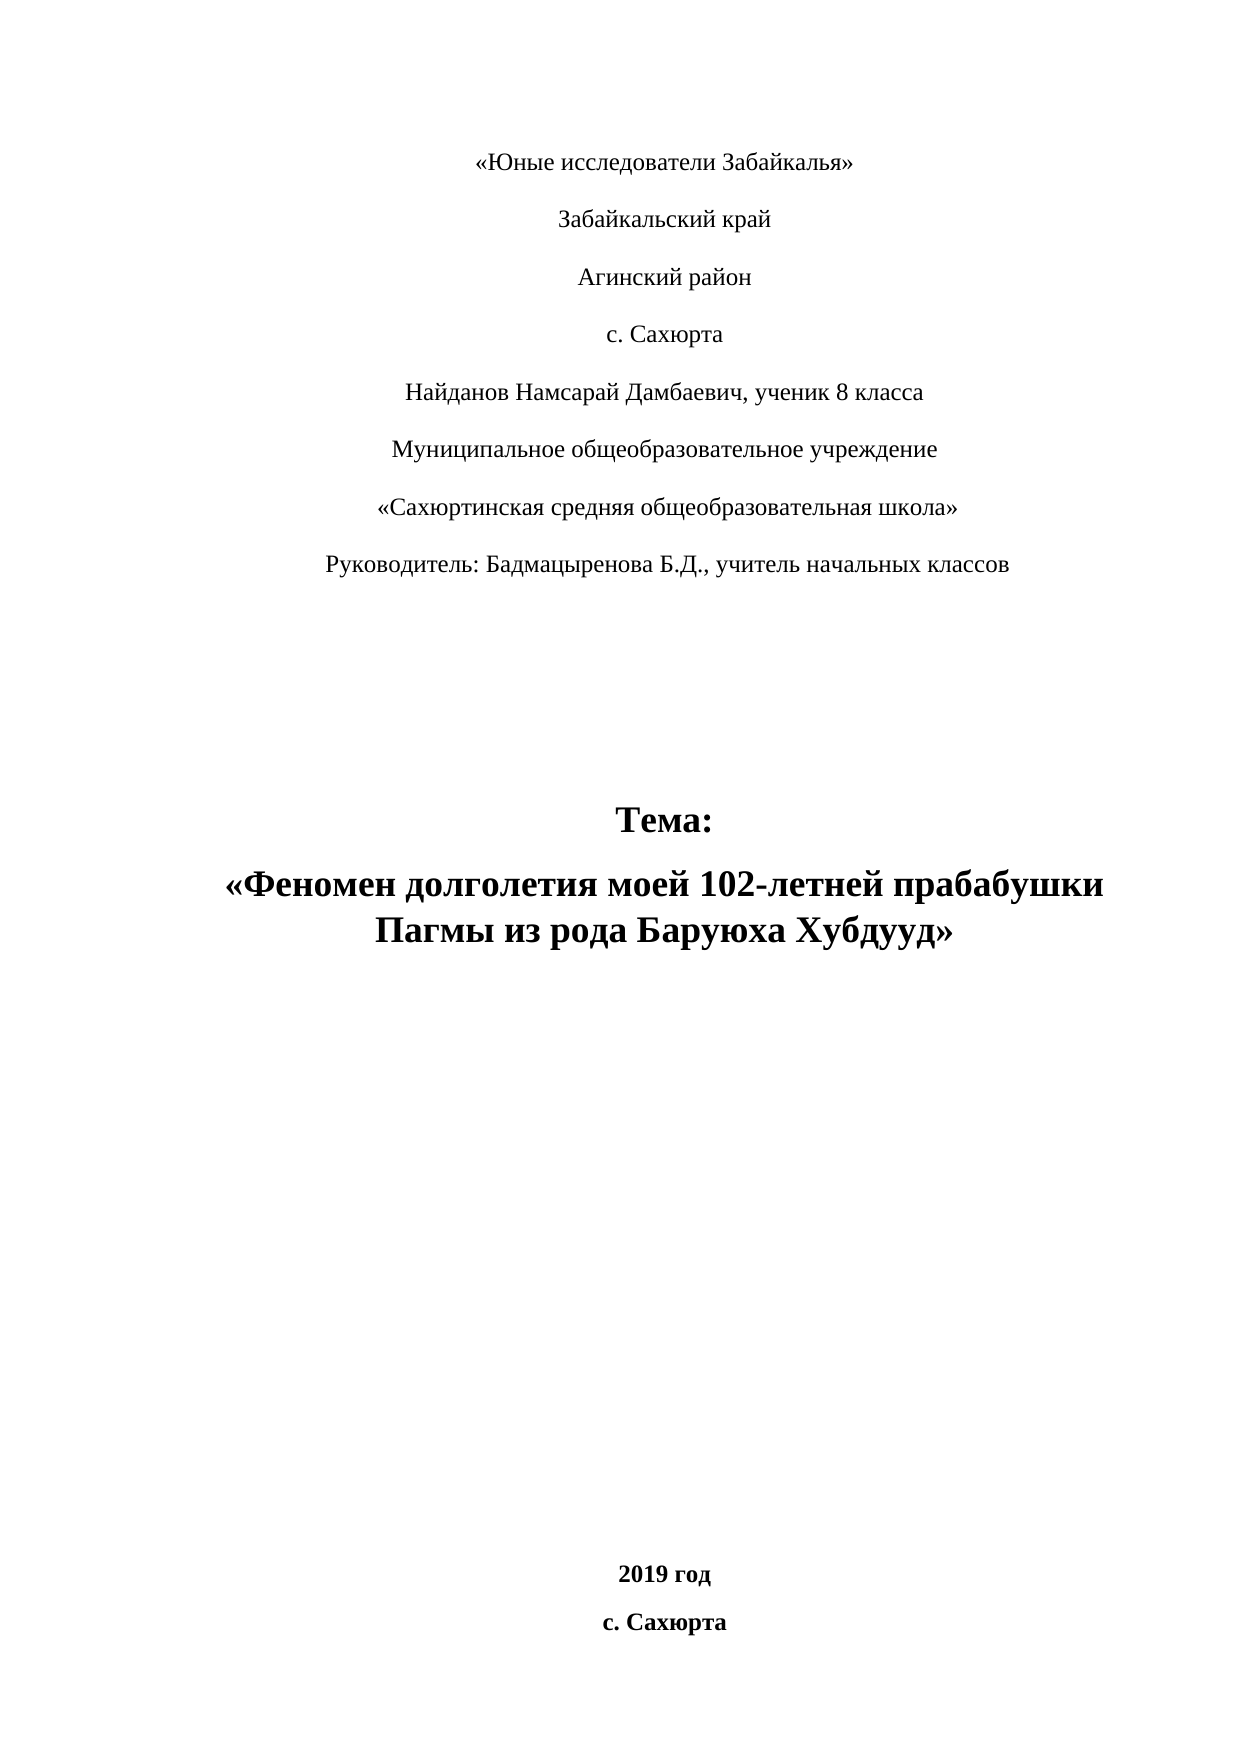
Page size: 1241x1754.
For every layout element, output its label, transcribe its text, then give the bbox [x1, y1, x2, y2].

text Агинский район [177, 262, 1152, 291]
text 2019 год [177, 1559, 1152, 1588]
text «Феномен долголетия моей 102-летней прабабушки Пагмы из рода Баруюха Хубдууд» [177, 861, 1152, 951]
text с. Сахюрта [177, 319, 1152, 348]
text Руководитель: Бадмацыренова Б.Д., учитель начальных классов [177, 549, 1152, 578]
text Тема: [177, 798, 1152, 841]
text с. Сахюрта [177, 1607, 1152, 1636]
text Забайкальский край [177, 204, 1152, 233]
text «Сахюртинская средняя общеобразовательная школа» [177, 492, 1152, 521]
text Муниципальное общеобразовательное учреждение [177, 434, 1152, 463]
text Найданов Намсарай Дамбаевич, ученик 8 класса [177, 377, 1152, 406]
text «Юные исследователи Забайкалья» [177, 147, 1152, 176]
